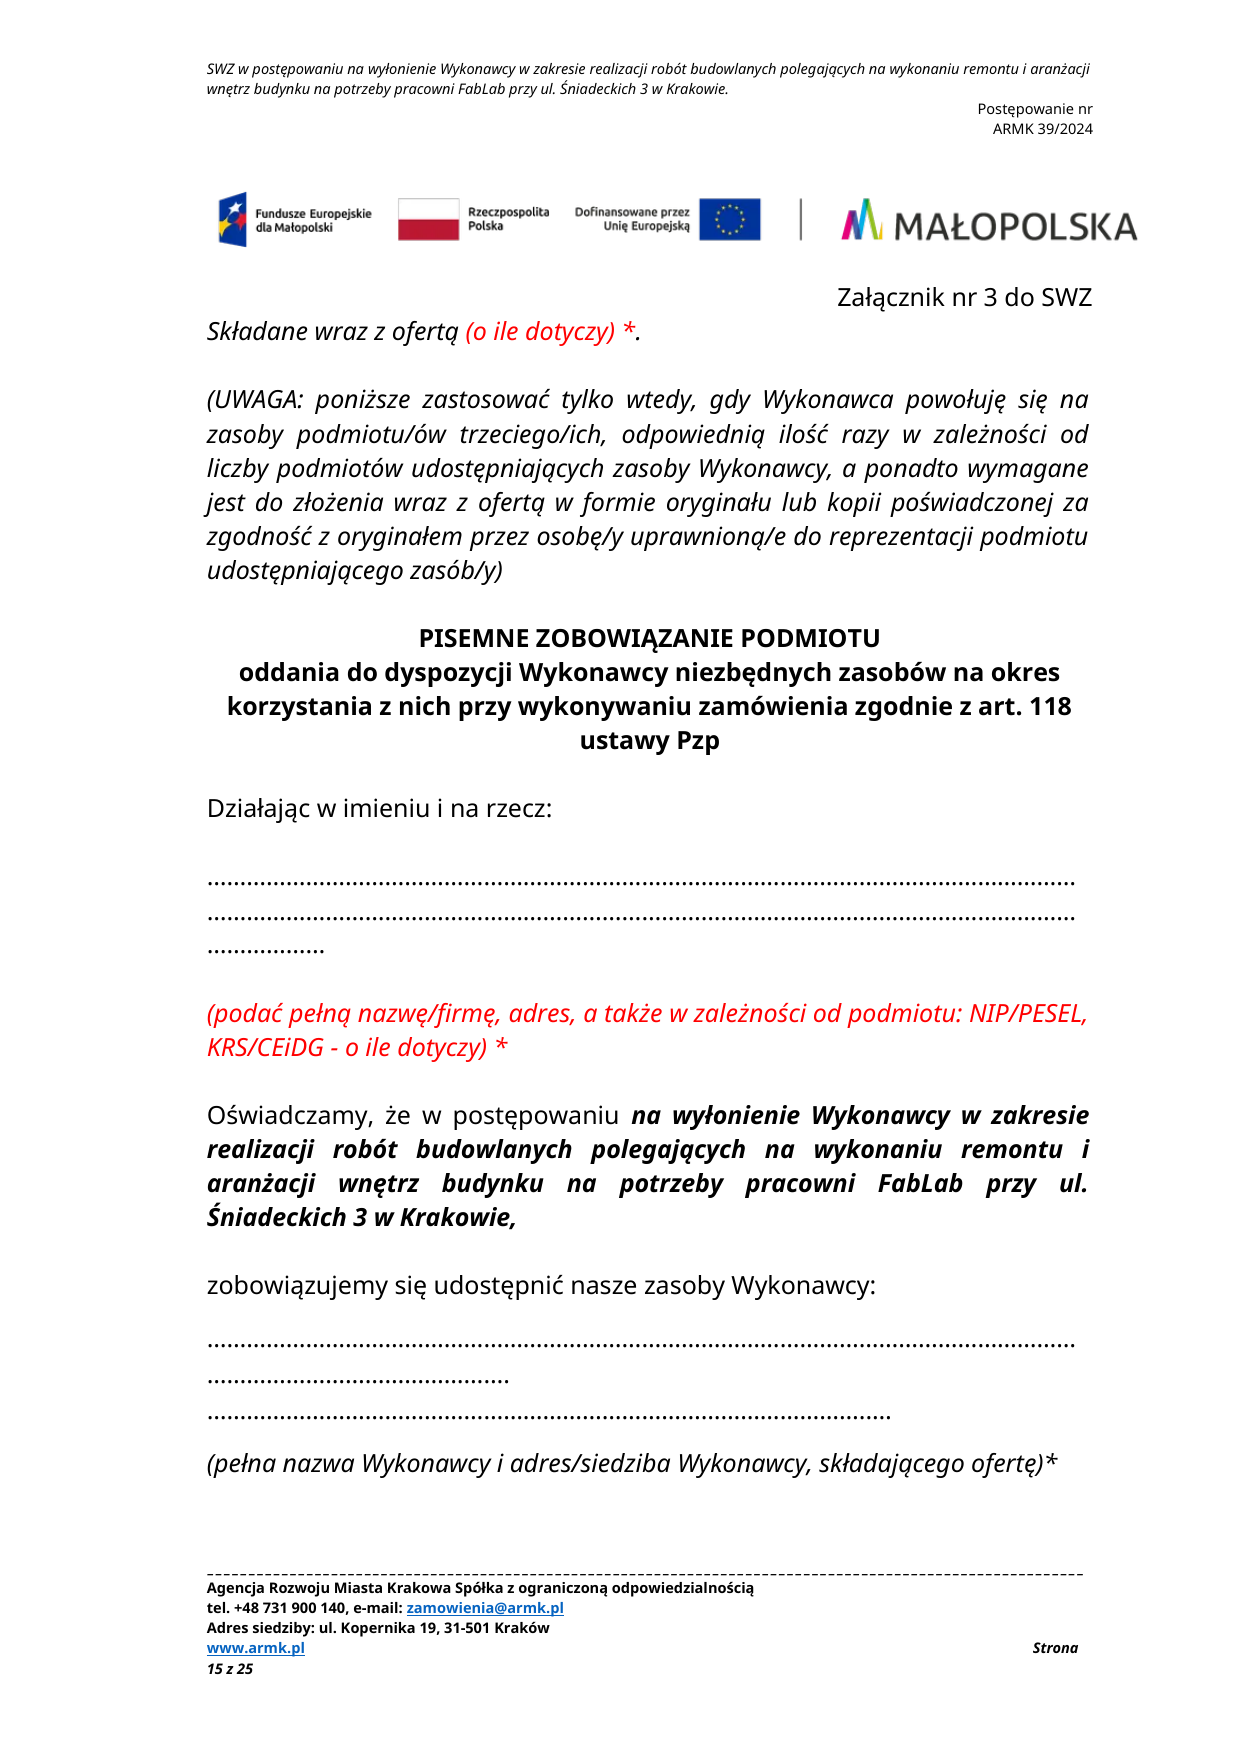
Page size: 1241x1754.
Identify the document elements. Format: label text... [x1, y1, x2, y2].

text oddania do dyspozycji Wykonawcy niezbędnych zasobów na okres korzystania z nich przy wykonywaniu zamówienia zgodnie z art. 118 ustawy Pzp [207, 655, 1093, 757]
text Działając w imieniu i na rzecz: [207, 791, 1093, 825]
text Oświadczamy, że w postępowaniu na wyłonienie Wykonawcy w zakresie realizacji robót budowlanych polegających na wykonaniu remontu i aranżacji wnętrz budynku na potrzeby pracowni FabLab przy ul. Śniadeckich 3 w Krakowie, [207, 1097, 1093, 1234]
text PISEMNE ZOBOWIĄZANIE PODMIOTU [207, 621, 1093, 655]
text zobowiązujemy się udostępnić nasze zasoby Wykonawcy: [207, 1268, 1093, 1302]
text Składane wraz z ofertą (o ile dotyczy) *. [207, 314, 1093, 348]
text (podać pełną nazwę/firmę, adres, a także w zależności od podmiotu: NIP/PESEL, KRS/CEiDG - o ile dotyczy) * [207, 995, 1093, 1063]
picture [206, 178, 1152, 261]
text (pełna nazwa Wykonawcy i adres/siedziba Wykonawcy, składającego ofertę)* [207, 1445, 1093, 1479]
text Załącznik nr 3 do SWZ [148, 280, 1093, 314]
text ………………………………………………………………………………………………………………………………………………………………………………………………………………………………………………………… [207, 859, 1093, 961]
text …………………………………………………………………………………………………………………………………………………………….………………………………………………………………………………………..… [207, 1321, 1093, 1427]
text (UWAGA: poniższe zastosować tylko wtedy, gdy Wykonawca powołuję się na zasoby podmiotu/ów trzeciego/ich, odpowiednią ilość razy w zależności od liczby podmiotów udostępniających zasoby Wykonawcy, a ponadto wymagane jest do złożenia wraz z ofertą w formie oryginału lub kopii poświadczonej za zgodność z oryginałem przez osobę/y uprawnioną/e do reprezentacji podmiotu udostępniającego zasób/y) [207, 382, 1093, 587]
